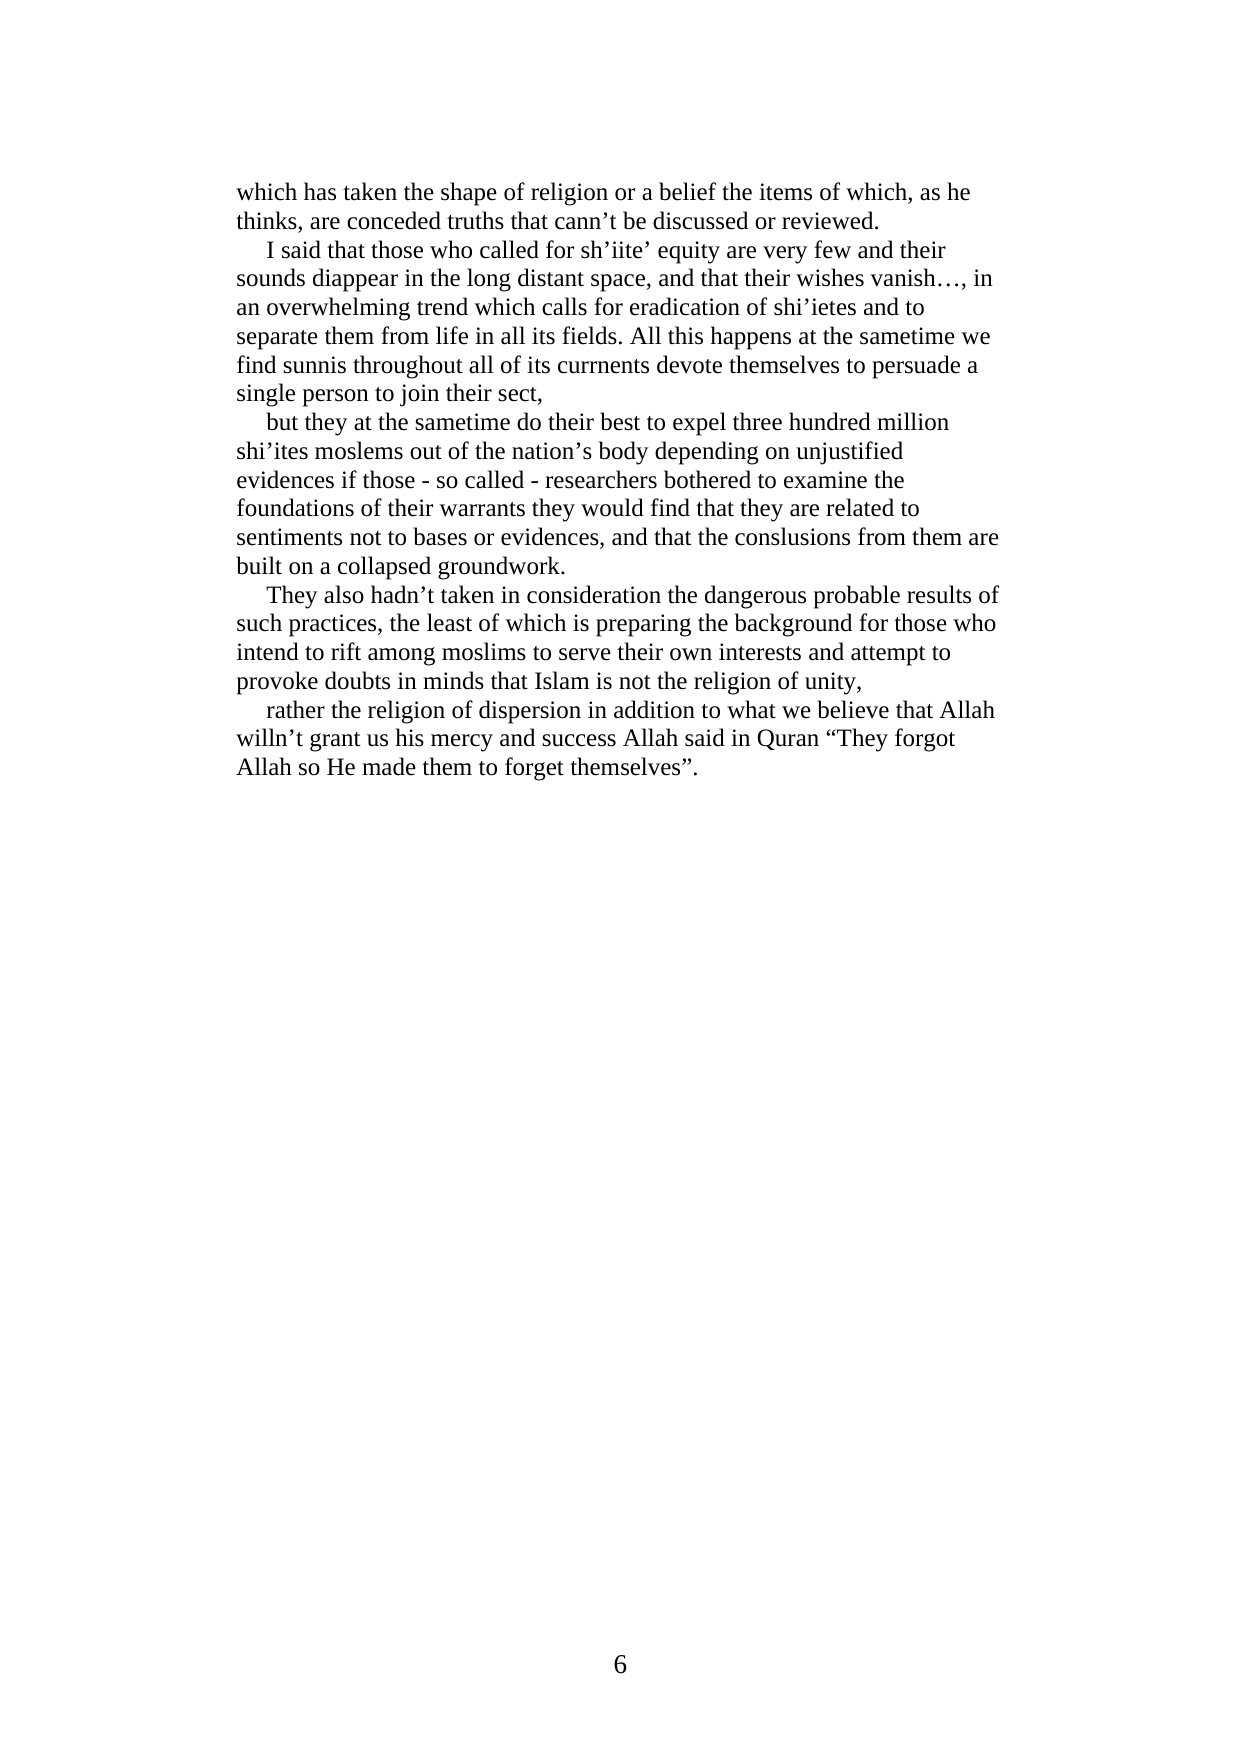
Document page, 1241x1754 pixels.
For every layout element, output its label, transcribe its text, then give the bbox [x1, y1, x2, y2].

text but they at the sametime do their best to expel three hundred million shi’ites moslems out of the nation’s body depending on unjustified evidences if those - so called - researchers bothered to examine the foundations of their warrants they would find that they are related to sentiments not to bases or evidences, and that the conslusions from them are built on a collapsed groundwork. [236, 407, 1004, 580]
text rather the religion of dispersion in addition to what we believe that Allah willn’t grant us his mercy and success Allah said in Quran “They forgot Allah so He made them to forget themselves”. [236, 695, 1004, 781]
text They also hadn’t taken in consideration the dangerous probable results of such practices, the least of which is preparing the background for those who intend to rift among moslims to serve their own interests and attempt to provoke doubts in minds that Islam is not the religion of unity, [236, 580, 1004, 695]
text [236, 177, 1004, 235]
text I said that those who called for sh’iite’ equity are very few and their sounds diappear in the long distant space, and that their wishes vanish…, in an overwhelming trend which calls for eradication of shi’ietes and to separate them from life in all its fields. All this happens at the sametime we find sunnis throughout all of its currnents devote themselves to persuade a single person to join their sect, [236, 235, 1004, 407]
